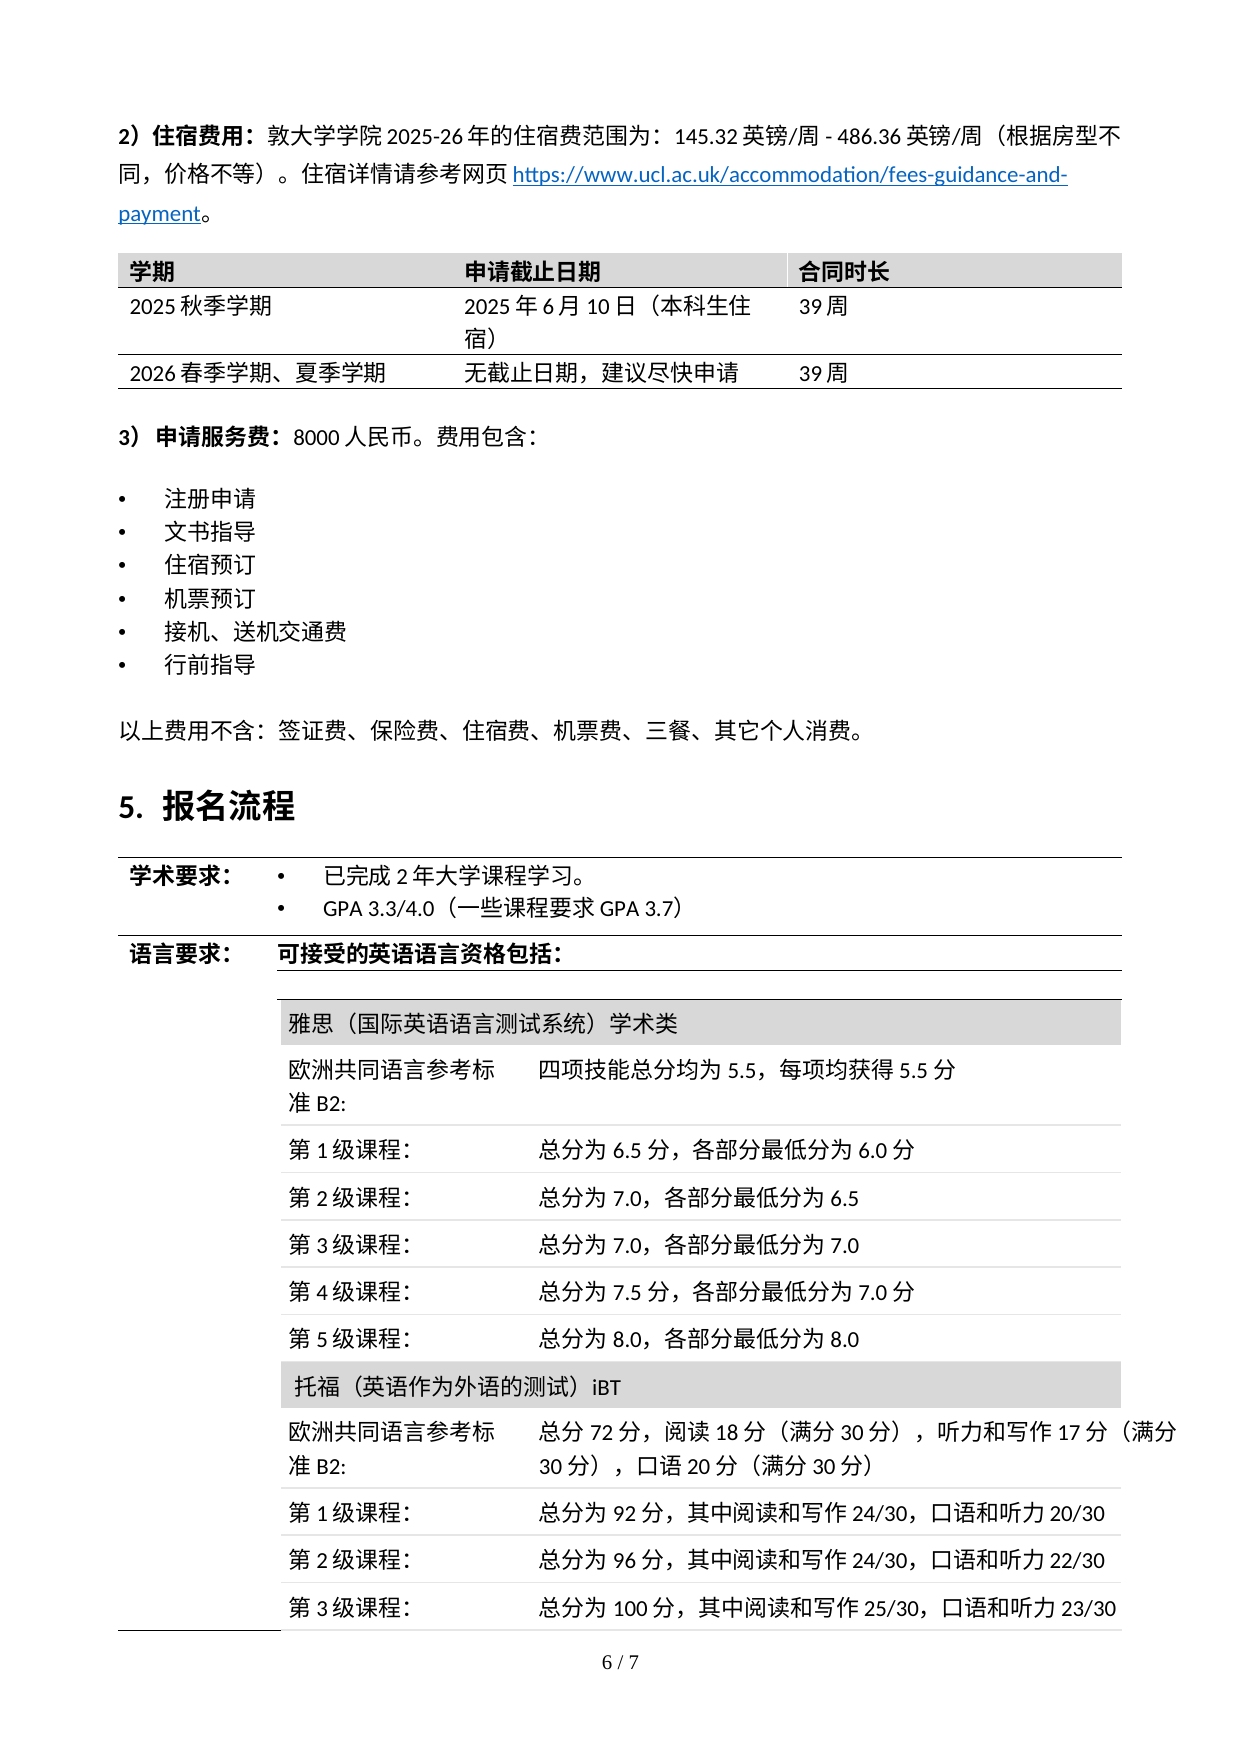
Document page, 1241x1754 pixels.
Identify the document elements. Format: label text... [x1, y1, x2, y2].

table_cell 2026春季学期、夏季学期 [118, 355, 453, 388]
table_header 学期 [118, 253, 453, 287]
list 机票预订 [118, 581, 1115, 614]
table_cell 2025秋季学期 [118, 288, 453, 354]
table_header 学术要求： [118, 858, 266, 935]
table_cell 语言要求： [118, 936, 266, 1630]
subtitle 申请服务费：8000人民币。费用包含： [118, 418, 1122, 452]
table_header 申请截止日期 [453, 253, 787, 287]
table_cell 39周 [788, 288, 1122, 354]
list 接机、送机交通费 [118, 614, 1115, 647]
list 文书指导 [118, 514, 1115, 547]
text 2）住宿费用：敦大学学院2025-26年的住宿费范围为：145.32英镑/周 - 486.36英镑/周（根据房型不同，价格不等）。住宿详情请参考网页https://www.ucl.ac.uk/accommodation/fees-guidance-and-payment。 [118, 118, 1122, 228]
table_cell 2025年6月10日（本科生住宿） [453, 288, 787, 354]
list 行前指导 [118, 647, 1115, 680]
subtitle 报名流程 [118, 780, 1122, 828]
list 注册申请 [118, 481, 1115, 514]
table_header 已完成2年大学课程学习。 GPA 3.3/4.0（一些课程要求GPA 3.7） [266, 858, 1122, 935]
table_cell 无截止日期，建议尽快申请 [453, 355, 787, 388]
list 住宿预订 [118, 547, 1115, 581]
table_header 合同时长 [788, 253, 1122, 287]
table_cell 39周 [788, 355, 1122, 388]
text 以上费用不含：签证费、保险费、住宿费、机票费、三餐、其它个人消费。 [118, 712, 1122, 746]
table_cell 可接受的英语语言资格包括： [266, 936, 1122, 1630]
